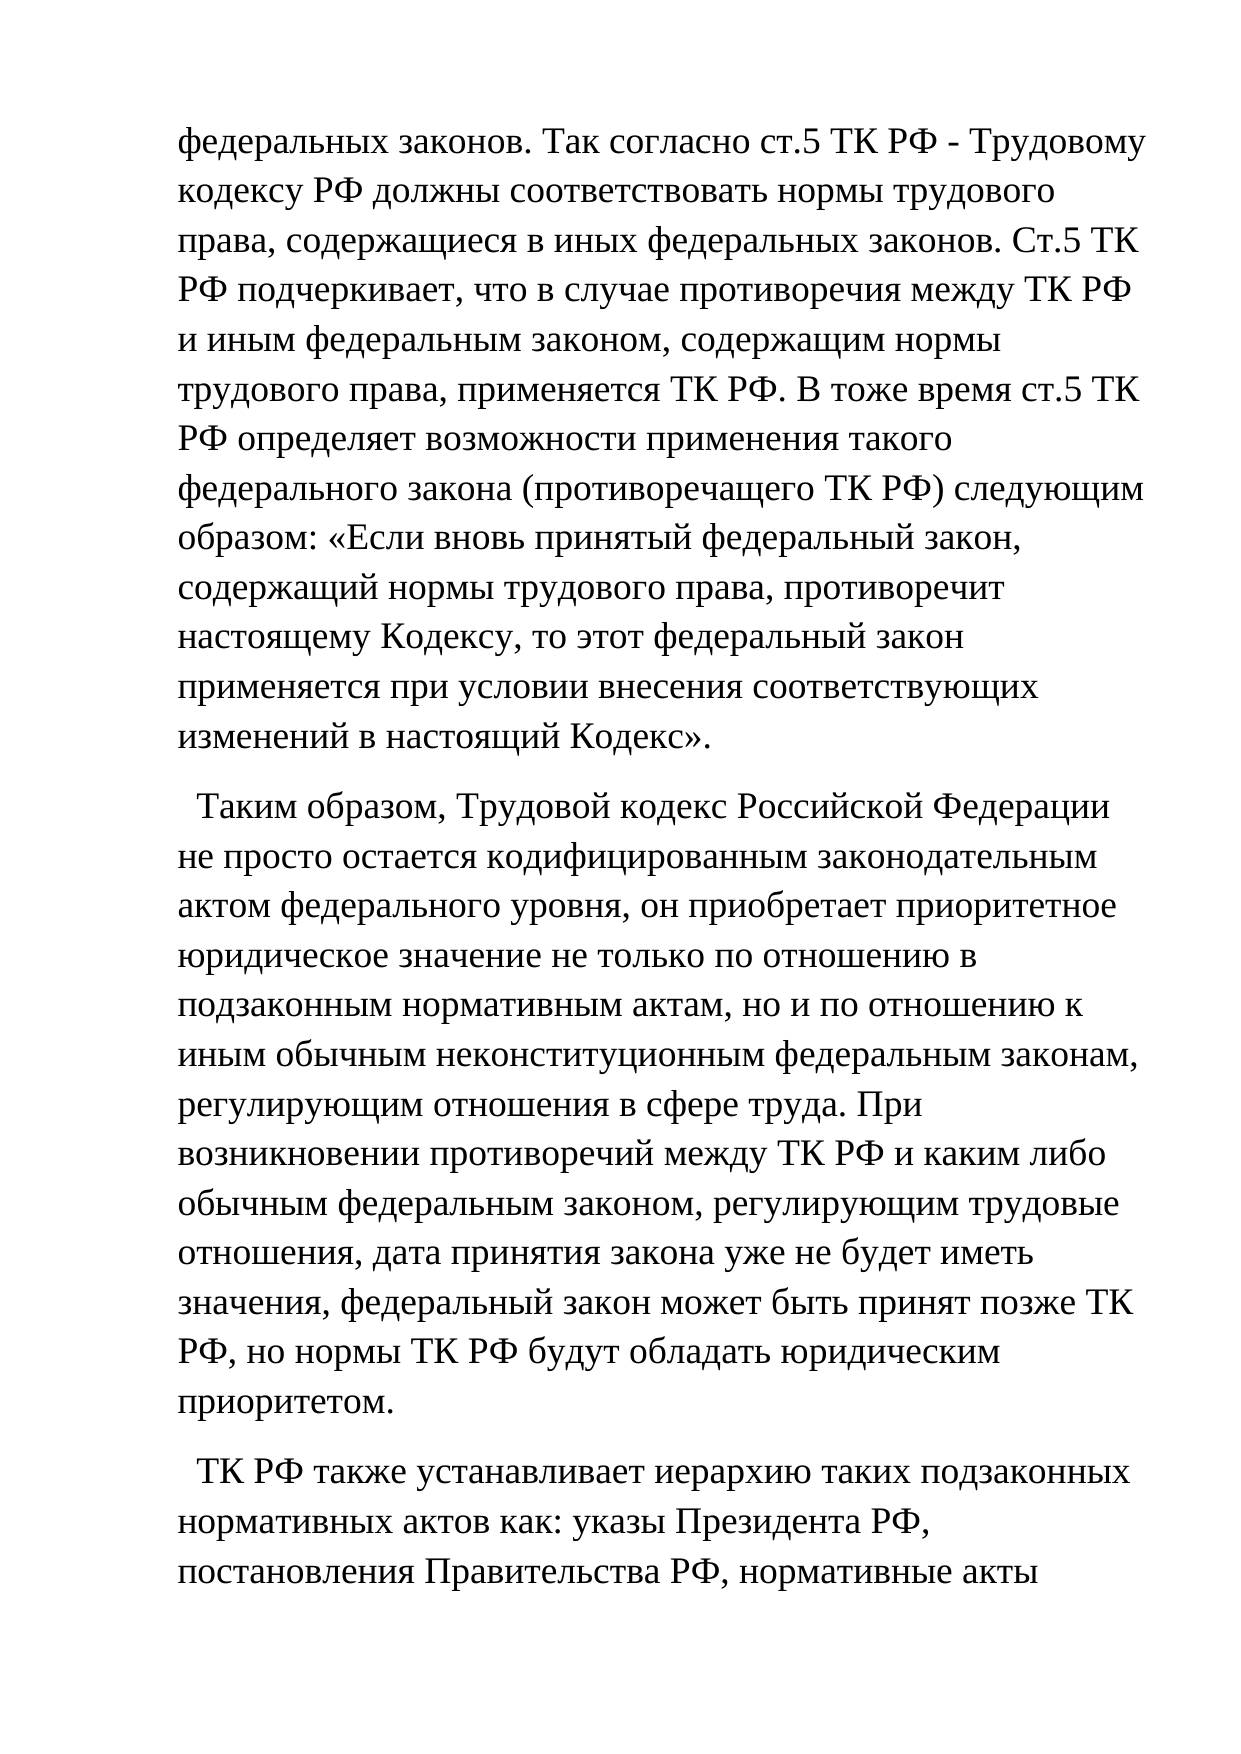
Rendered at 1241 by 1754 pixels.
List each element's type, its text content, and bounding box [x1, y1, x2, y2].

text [177, 1449, 1152, 1591]
text Таким образом, Трудовой кодекс Российской Федерации не просто остается кодифицированным законодательным актом федерального уровня, он приобретает приоритетное юридическое значение не только по отношению в подзаконным нормативным актам, но и по отношению к иным обычным неконституционным федеральным законам, регулирующим отношения в сфере труда. При возникновении противоречий между ТК РФ и каким либо обычным федеральным законом, регулирующим трудовые отношения, дата принятия закона уже не будет иметь значения, федеральный закон может быть принят позже ТК РФ, но нормы ТК РФ будут обладать юридическим приоритетом. [177, 783, 1152, 1422]
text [177, 118, 1152, 756]
